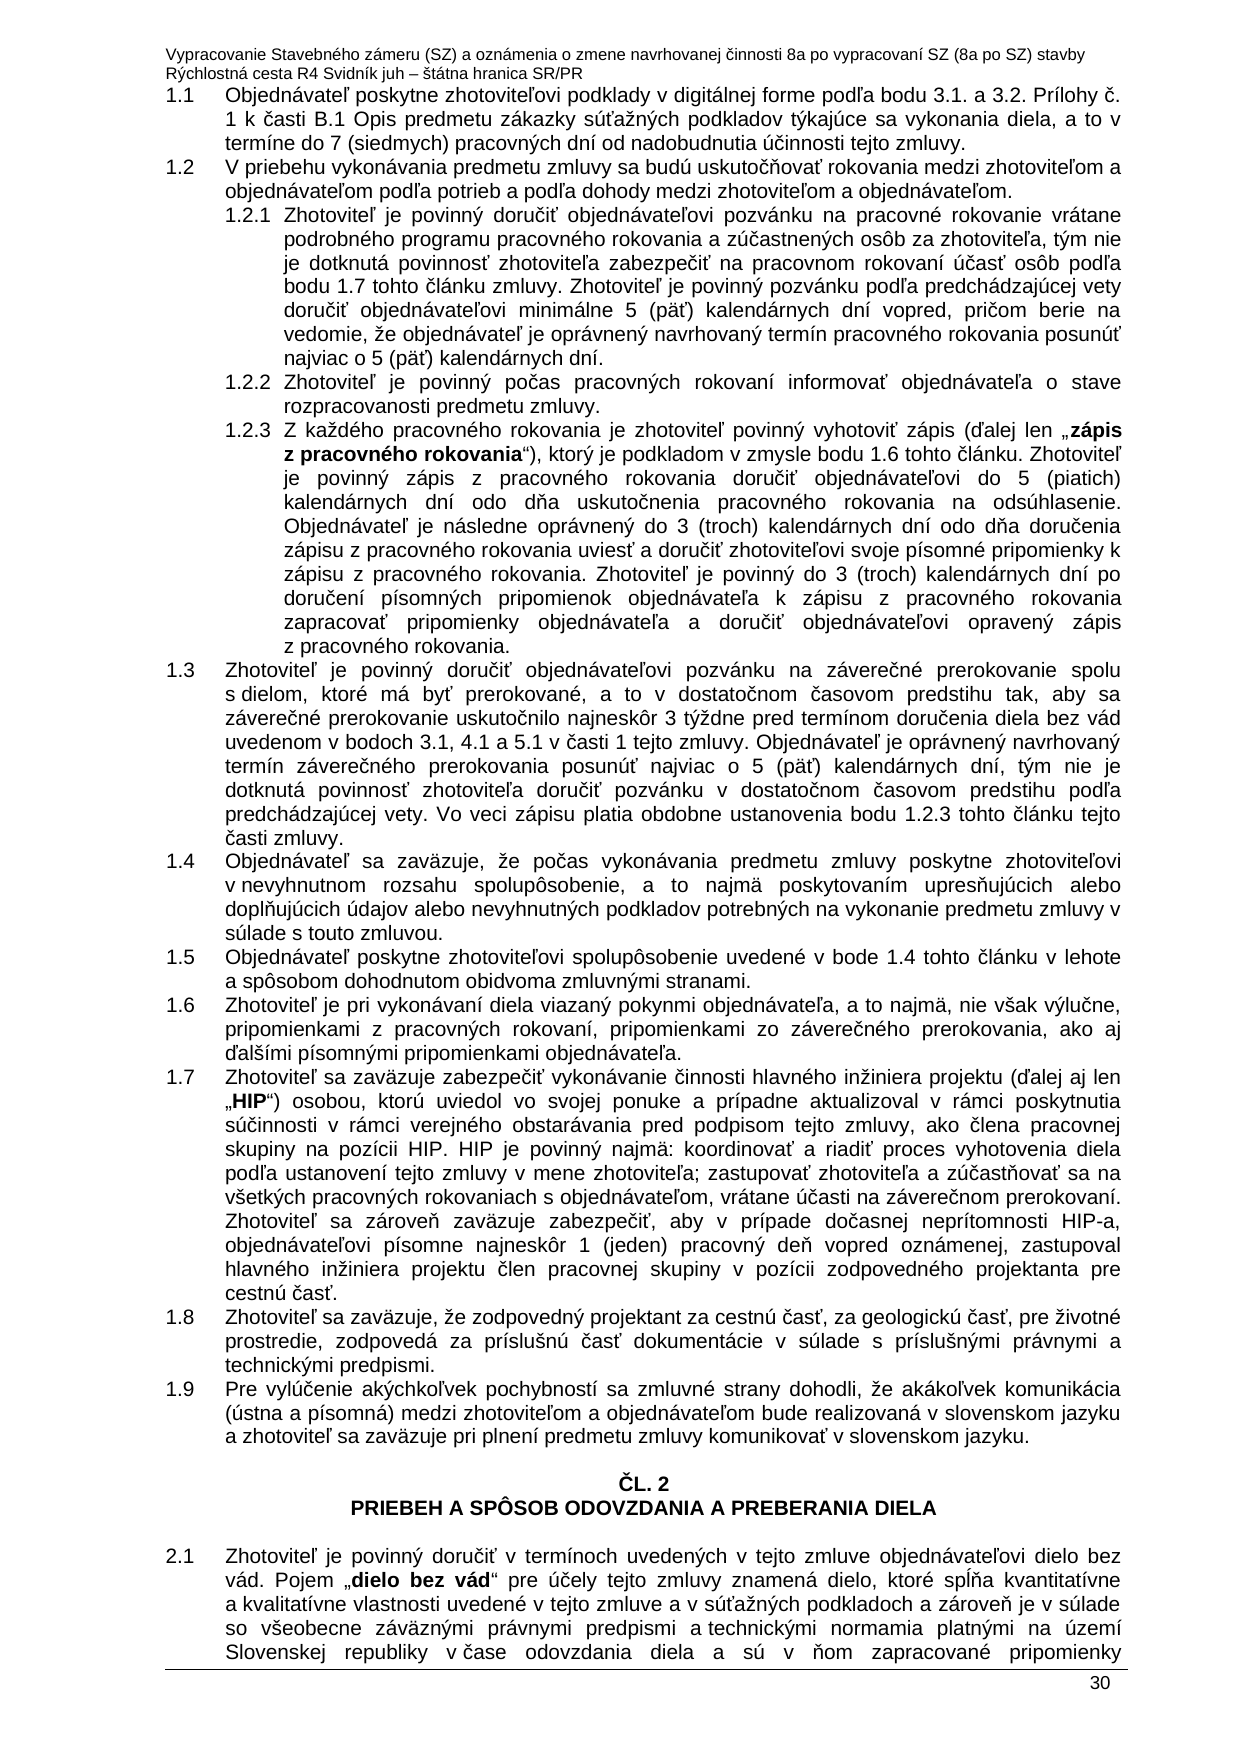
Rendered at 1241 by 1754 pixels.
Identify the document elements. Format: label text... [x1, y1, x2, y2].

list Zhotoviteľ sa zaväzuje zabezpečiť vykonávanie činnosti hlavného inžiniera projektu (ďalej aj len „HIP“) osobou, ktorú uviedol vo svojej ponuke a prípadne aktualizoval v rámci poskytnutia súčinnosti v rámci verejného obstarávania pred podpisom tejto zmluvy, ako člena pracovnej skupiny na pozícii HIP. HIP je povinný najmä: koordinovať a riadiť proces vyhotovenia diela podľa ustanovení tejto zmluvy v mene zhotoviteľa; zastupovať zhotoviteľa a zúčastňovať sa na všetkých pracovných rokovaniach s objednávateľom, vrátane účasti na záverečnom prerokovaní. Zhotoviteľ sa zároveň zaväzuje zabezpečiť, aby v prípade dočasnej neprítomnosti HIP-a, objednávateľovi písomne najneskôr 1 (jeden) pracovný deň vopred oznámenej, zastupoval hlavného inžiniera projektu člen pracovnej skupiny v pozícii zodpovedného projektanta pre cestnú časť. [166, 1065, 1122, 1304]
list Objednávateľ poskytne zhotoviteľovi podklady v digitálnej forme podľa bodu 3.1. a 3.2. Prílohy č. 1 k časti B.1 Opis predmetu zákazky súťažných podkladov týkajúce sa vykonania diela, a to v termíne do 7 (siedmych) pracovných dní od nadobudnutia účinnosti tejto zmluvy. [165, 83, 1122, 154]
list Pre vylúčenie akýchkoľvek pochybností sa zmluvné strany dohodli, že akákoľvek komunikácia (ústna a písomná) medzi zhotoviteľom a objednávateľom bude realizovaná v slovenskom jazyku a zhotoviteľ sa zaväzuje pri plnení predmetu zmluvy komunikovať v slovenskom jazyku. [165, 1376, 1122, 1448]
list Z každého pracovného rokovania je zhotoviteľ povinný vyhotoviť zápis (ďalej len „zápis z pracovného rokovania“), ktorý je podkladom v zmysle bodu 1.6 tohto článku. Zhotoviteľ je povinný zápis z pracovného rokovania doručiť objednávateľovi do 5 (piatich) kalendárnych dní odo dňa uskutočnenia pracovného rokovania na odsúhlasenie. Objednávateľ je následne oprávnený do 3 (troch) kalendárnych dní odo dňa doručenia zápisu z pracovného rokovania uviesť a doručiť zhotoviteľovi svoje písomné pripomienky k zápisu z pracovného rokovania. Zhotoviteľ je povinný do 3 (troch) kalendárnych dní po doručení písomných pripomienok objednávateľa k zápisu z pracovného rokovania zapracovať pripomienky objednávateľa a doručiť objednávateľovi opravený zápis z pracovného rokovania. [224, 418, 1122, 658]
list Objednávateľ poskytne zhotoviteľovi spolupôsobenie uvedené v bode 1.4 tohto článku v lehote a spôsobom dohodnutom obidvoma zmluvnými stranami. [166, 945, 1122, 993]
list Zhotoviteľ je pri vykonávaní diela viazaný pokynmi objednávateľa, a to najmä, nie však výlučne, pripomienkami z pracovných rokovaní, pripomienkami zo záverečného prerokovania, ako aj ďalšími písomnými pripomienkami objednávateľa. [166, 993, 1122, 1065]
list Zhotoviteľ je povinný doručiť objednávateľovi pozvánku na záverečné prerokovanie spolu s dielom, ktoré má byť prerokované, a to v dostatočnom časovom predstihu tak, aby sa záverečné prerokovanie uskutočnilo najneskôr 3 týždne pred termínom doručenia diela bez vád uvedenom v bodoch 3.1, 4.1 a 5.1 v časti 1 tejto zmluvy. Objednávateľ je oprávnený navrhovaný termín záverečného prerokovania posunúť najviac o 5 (päť) kalendárnych dní, tým nie je dotknutá povinnosť zhotoviteľa doručiť pozvánku v dostatočnom časovom predstihu podľa predchádzajúcej vety. Vo veci zápisu platia obdobne ustanovenia bodu 1.2.3 tohto článku tejto časti zmluvy. [166, 658, 1122, 849]
list Zhotoviteľ sa zaväzuje, že zodpovedný projektant za cestnú časť, za geologickú časť, pre životné prostredie, zodpovedá za príslušnú časť dokumentácie v súlade s príslušnými právnymi a technickými predpismi. [165, 1304, 1122, 1376]
text ČL. 2 [165, 1472, 1122, 1496]
list Objednávateľ sa zaväzuje, že počas vykonávania predmetu zmluvy poskytne zhotoviteľovi v nevyhnutnom rozsahu spolupôsobenie, a to najmä poskytovaním upresňujúcich alebo doplňujúcich údajov alebo nevyhnutných podkladov potrebných na vykonanie predmetu zmluvy v súlade s touto zmluvou. [166, 849, 1122, 945]
list Zhotoviteľ je povinný počas pracovných rokovaní informovať objednávateľa o stave rozpracovanosti predmetu zmluvy. [224, 370, 1122, 418]
text PRIEBEH A SPÔSOB ODOVZDANIA A PREBERANIA DIELA [165, 1496, 1122, 1520]
list V priebehu vykonávania predmetu zmluvy sa budú uskutočňovať rokovania medzi zhotoviteľom a objednávateľom podľa potrieb a podľa dohody medzi zhotoviteľom a objednávateľom. [165, 154, 1122, 202]
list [165, 1544, 1122, 1664]
list Zhotoviteľ je povinný doručiť objednávateľovi pozvánku na pracovné rokovanie vrátane podrobného programu pracovného rokovania a zúčastnených osôb za zhotoviteľa, tým nie je dotknutá povinnosť zhotoviteľa zabezpečiť na pracovnom rokovaní účasť osôb podľa bodu 1.7 tohto článku zmluvy. Zhotoviteľ je povinný pozvánku podľa predchádzajúcej vety doručiť objednávateľovi minimálne 5 (päť) kalendárnych dní vopred, pričom berie na vedomie, že objednávateľ je oprávnený navrhovaný termín pracovného rokovania posunúť najviac o 5 (päť) kalendárnych dní. [224, 202, 1122, 370]
